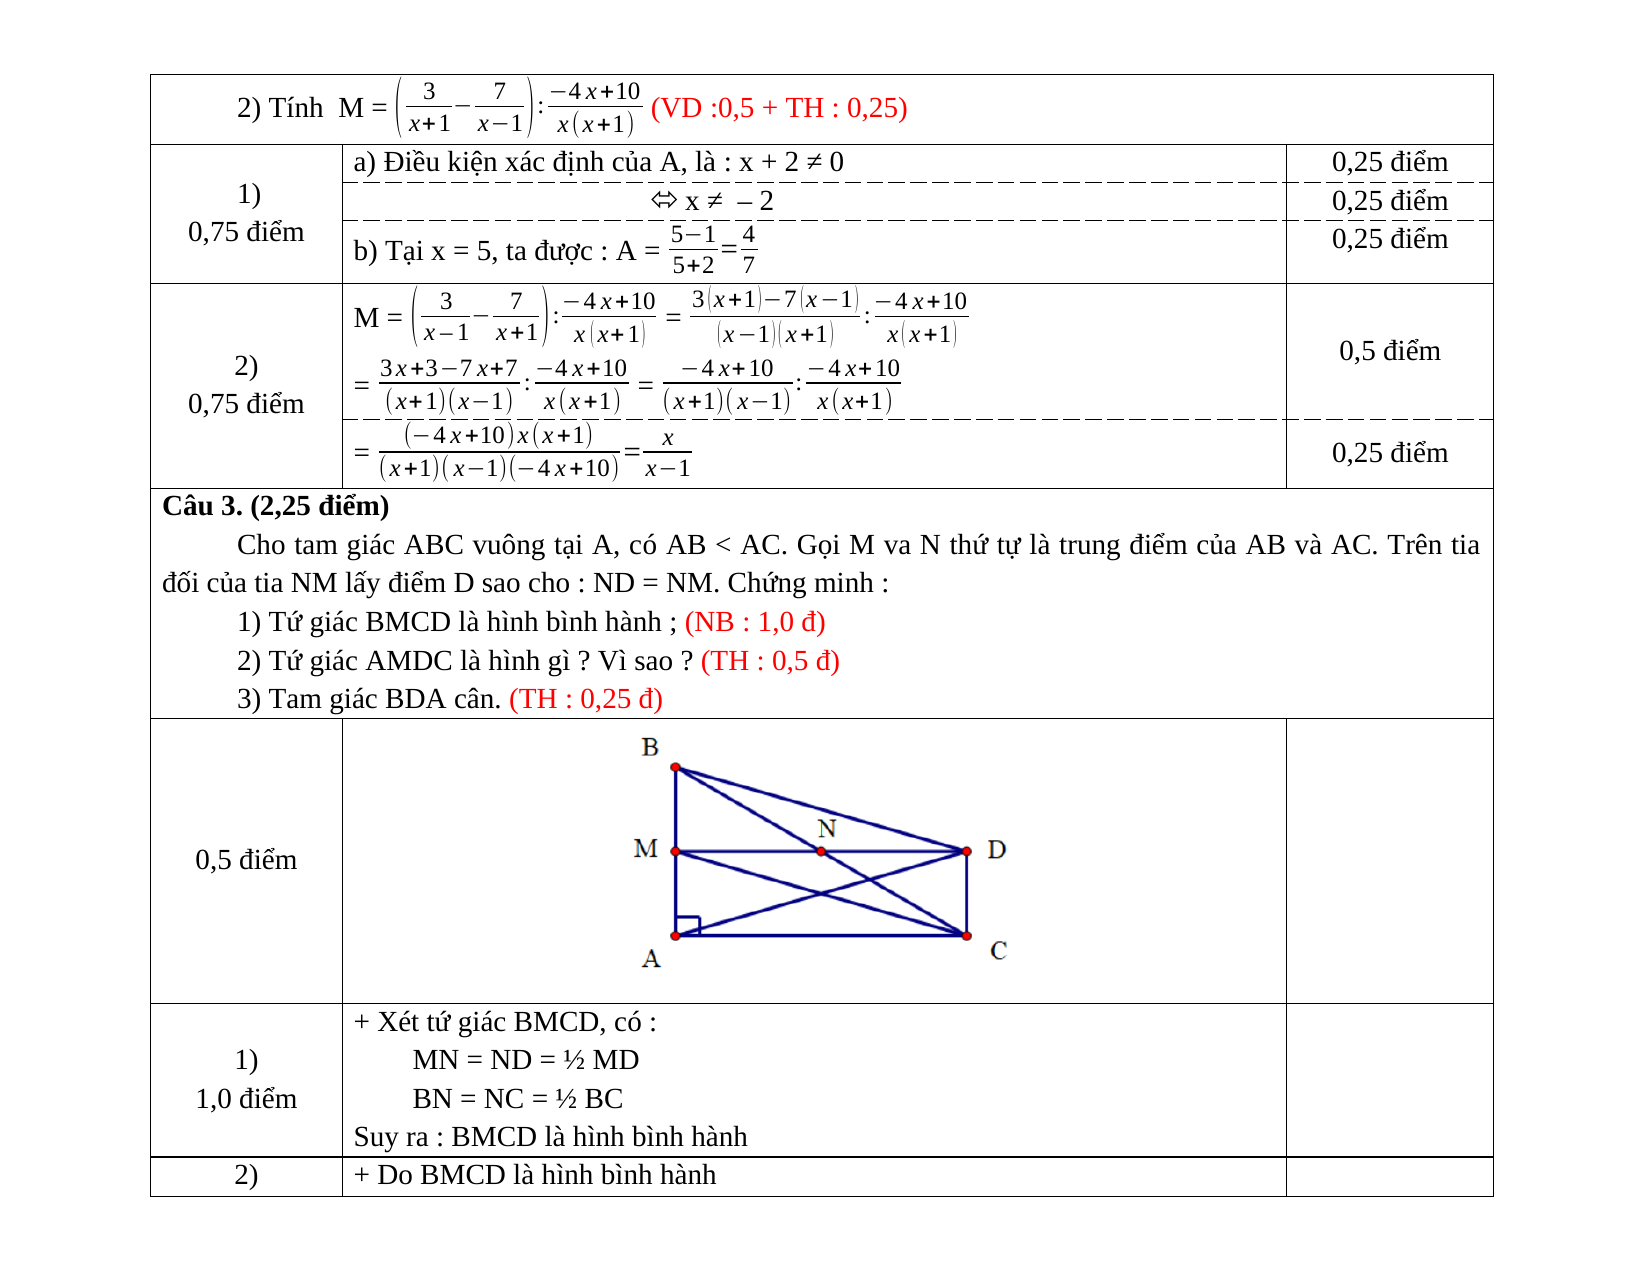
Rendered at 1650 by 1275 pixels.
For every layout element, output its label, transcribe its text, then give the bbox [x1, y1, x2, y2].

table_cell + Xét tứ giác BMCD, có : MN = ND = ½ MD BN = NC = ½ BC Suy ra : BMCD là hình bình hành [343, 1004, 1286, 1156]
table_cell [1287, 1158, 1493, 1196]
table_cell x ≠ – 2 [343, 182, 1286, 220]
table_cell 2) 0,5 điểm [151, 1158, 342, 1196]
table_cell 0,25 điểm [1287, 145, 1493, 182]
table_cell 0,5 điểm [1287, 284, 1493, 419]
table_cell 0,25 điểm [1287, 419, 1493, 487]
table_cell 0,25 điểm [1287, 220, 1493, 283]
table_cell M = = = = [343, 284, 1286, 419]
table_cell [1287, 719, 1493, 1003]
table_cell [343, 1158, 1286, 1196]
table_cell b) Tại x = 5, ta được : A = [343, 220, 1286, 283]
table_cell [343, 719, 1286, 1003]
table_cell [151, 75, 1493, 143]
table_cell 0,25 điểm [1287, 182, 1493, 220]
table_cell 2) 0,75 điểm [151, 284, 342, 487]
table_cell 1) 0,75 điểm [151, 145, 342, 283]
picture [612, 719, 1017, 1000]
table_cell a) Điều kiện xác định của A, là : x + 2 ≠ 0 [343, 145, 1286, 182]
table_cell = [343, 419, 1286, 487]
table_cell 0,5 điểm [151, 719, 342, 1003]
table_cell Câu 3. (2,25 điểm) Cho tam giác ABC vuông tại A, có AB < AC. Gọi M va N thứ tự là trung điểm của AB và AC. Trên tia đối của tia NM lấy điểm D sao cho : ND = NM. Chứng minh : 1) Tứ giác BMCD là hình bình hành ; (NB : 1,0 đ) 2) Tứ giác AMDC là hình gì ? Vì sao ? (TH : 0,5 đ) 3) Tam giác BDA cân. (TH : 0,25 đ) [151, 489, 1493, 718]
table_cell 1) 1,0 điểm [151, 1004, 342, 1156]
table_cell [1287, 1004, 1493, 1156]
